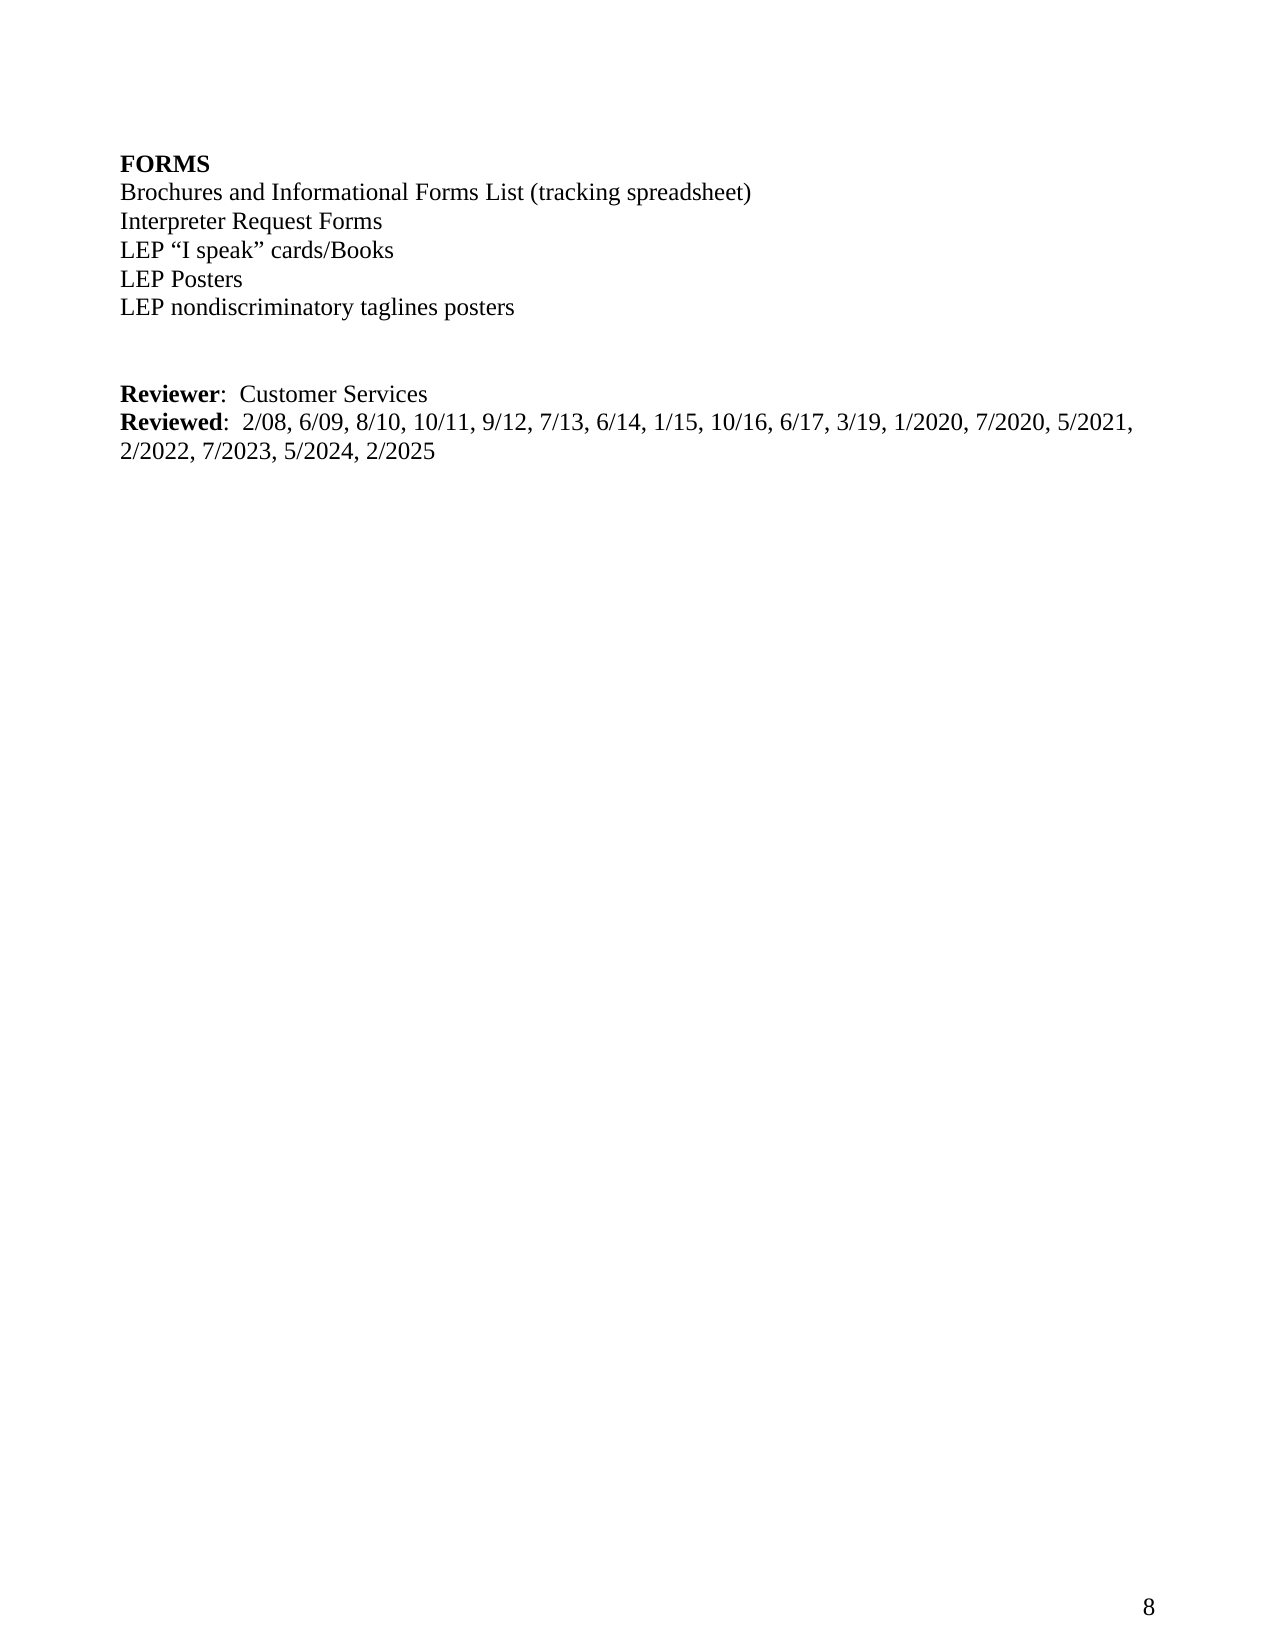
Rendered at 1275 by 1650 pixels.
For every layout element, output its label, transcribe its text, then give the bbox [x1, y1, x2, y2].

text LEP “I speak” cards/Books [120, 235, 1155, 264]
text Reviewer: Customer Services [120, 379, 1155, 407]
text FORMS [120, 149, 1155, 177]
subtitle LEP nondiscriminatory taglines posters [120, 292, 1155, 321]
subtitle Interpreter Request Forms [120, 206, 1155, 235]
text Reviewed: 2/08, 6/09, 8/10, 10/11, 9/12, 7/13, 6/14, 1/15, 10/16, 6/17, 3/19, 1/2020, 7/2020, 5/2021, 2/2022, 7/2023, 5/2024, 2/2025 [120, 407, 1155, 465]
subtitle Brochures and Informational Forms List (tracking spreadsheet) [120, 177, 1155, 206]
subtitle LEP Posters [120, 264, 1155, 292]
